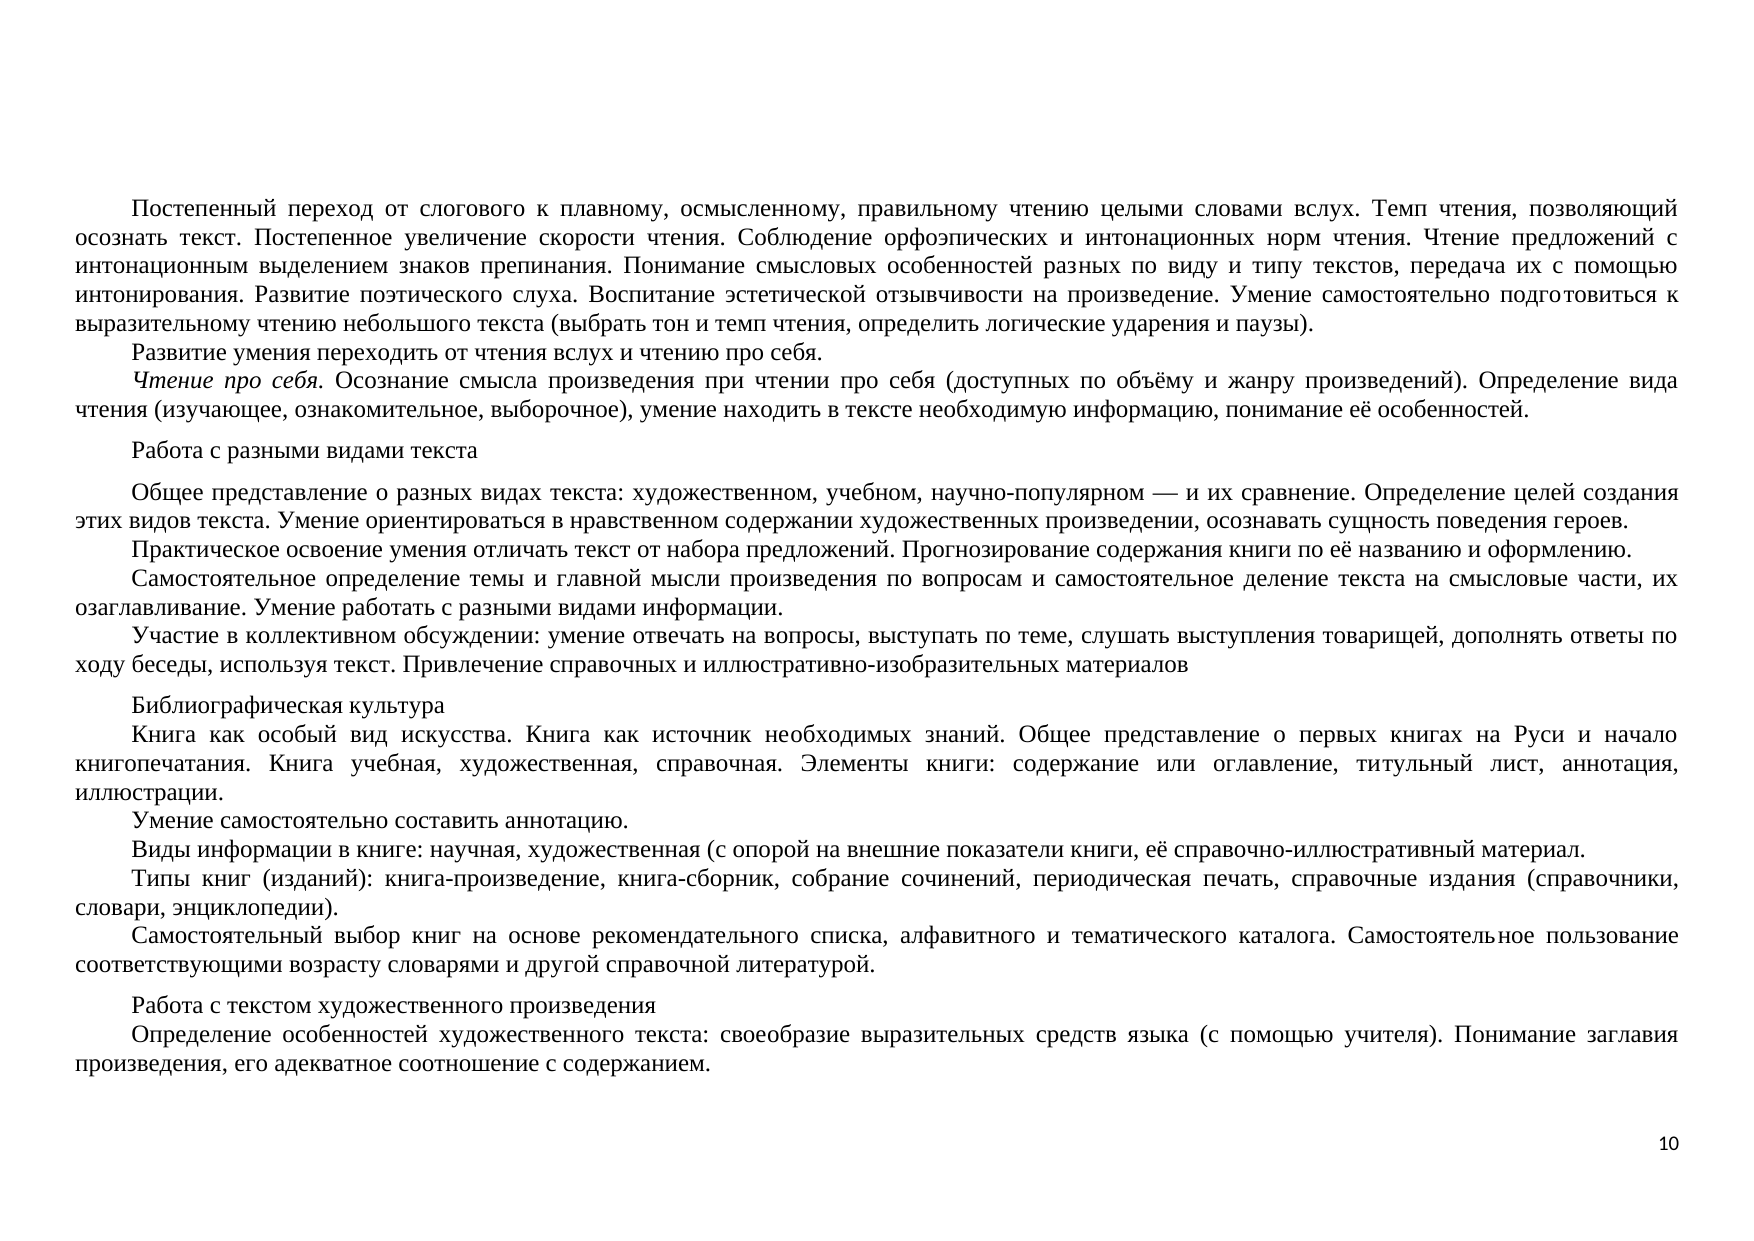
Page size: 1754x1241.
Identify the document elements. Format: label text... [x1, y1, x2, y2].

text Виды информации в книге: научная, художественная (с опорой на внешние показатели книги, её справочно-иллюстративный материал. [75, 834, 1679, 863]
text Практическое освоение умения отличать текст от набора предложений. Прогнозирование содержания книги по её названию и оформлению. [75, 534, 1679, 563]
text Работа с текстом художественного произведения [75, 991, 1679, 1019]
text Определение особенностей художественного текста: своеобразие выразительных средств языка (с помощью учителя). Понимание заглавия произведения, его адекватное соотношение с содержанием. [75, 1019, 1679, 1077]
text Самостоятельный выбор книг на основе рекомендательного списка, алфавитного и тематического каталога. Самостоятельное пользование соответствующими возрасту словарями и другой справочной литературой. [75, 921, 1679, 978]
text Общее представление о разных видах текста: художественном, учебном, научно-популярном — и их сравнение. Определение целей создания этих видов текста. Умение ориентироваться в нравственном содержании художественных произведении, осознавать сущность поведения героев. [75, 477, 1679, 534]
text Работа с разными видами текста [75, 436, 1679, 464]
text Участие в коллективном обсуждении: умение отвечать на вопросы, выступать по теме, слушать выступления товарищей, дополнять ответы по ходу беседы, используя текст. Привлечение справочных и иллюстративно-изобразительных материалов [75, 621, 1679, 678]
text Библиографическая культура [75, 691, 1679, 719]
text Чтение про себя. Осознание смысла произведения при чтении про себя (доступных по объёму и жанру произведений). Определение вида чтения (изучающее, ознакомительное, выборочное), умение находить в тексте необходимую информацию, понимание её особенностей. [75, 366, 1679, 423]
text Постепенный переход от слогового к плавному, осмысленному, правильному чтению целыми словами вслух. Темп чтения, позволяющий осознать текст. Постепенное увеличение скорости чтения. Соблюдение орфоэпических и интонационных норм чтения. Чтение предложений с интонационным выделением знаков препинания. Понимание смысловых особенностей разных по виду и типу текстов, передача их с помощью интонирования. Развитие поэтического слуха. Воспитание эстетической отзывчивости на произведение. Умение самостоятельно подготовиться к выразительному чтению небольшого текста (выбрать тон и темп чтения, определить логические ударения и паузы). [75, 193, 1679, 337]
text Типы книг (изданий): книга-произведение, книга-сборник, собрание сочинений, периодическая печать, справочные издания (справочники, словари, энциклопедии). [75, 863, 1679, 921]
text Самостоятельное определение темы и главной мысли произведения по вопросам и самостоятельное деление текста на смысловые части, их озаглавливание. Умение работать с разными видами информации. [75, 563, 1679, 621]
text Книга как особый вид искусства. Книга как источник необходимых знаний. Общее представление о первых книгах на Руси и начало книгопечатания. Книга учебная, художественная, справочная. Элементы книги: содержание или оглавление, титульный лист, аннотация, иллюстрации. [75, 719, 1679, 806]
text Умение самостоятельно составить аннотацию. [75, 806, 1679, 834]
text Развитие умения переходить от чтения вслух и чтению про себя. [75, 337, 1679, 366]
